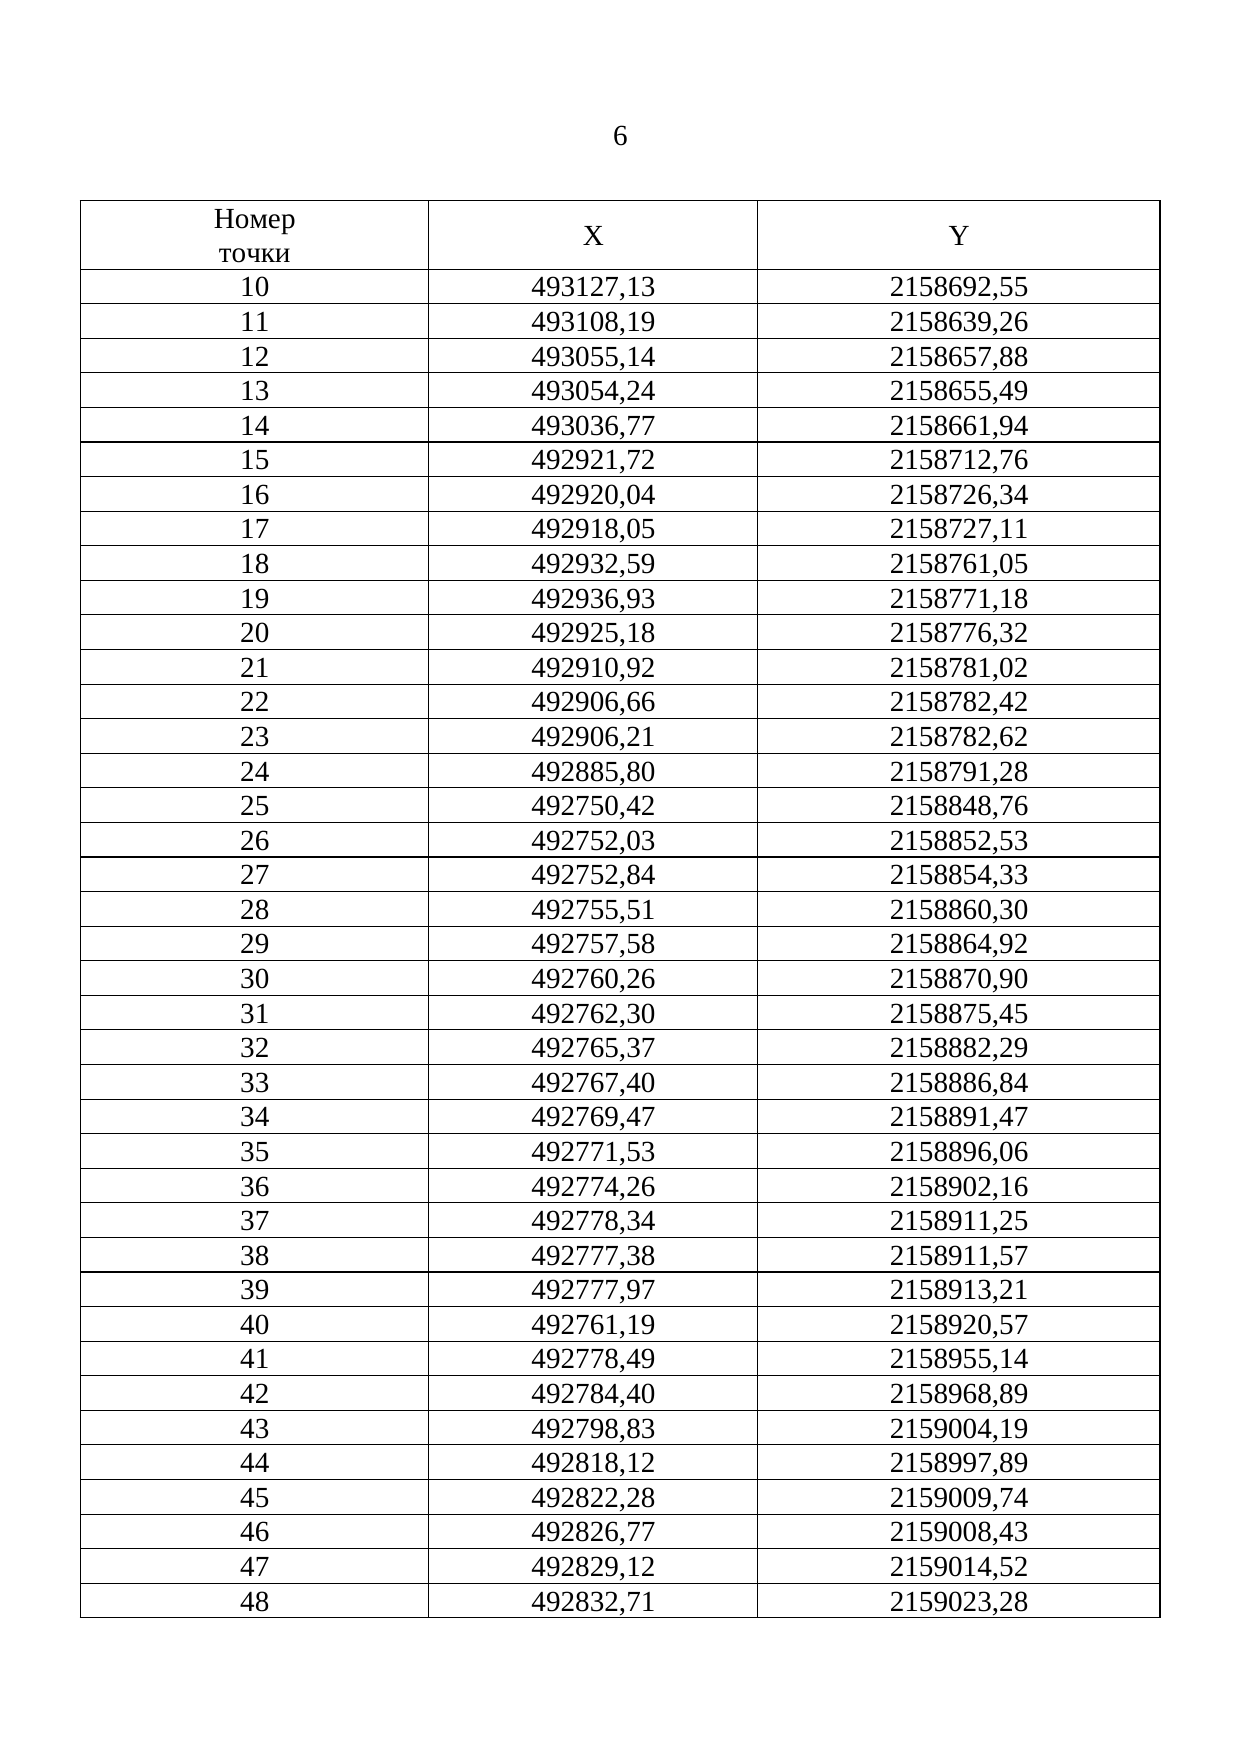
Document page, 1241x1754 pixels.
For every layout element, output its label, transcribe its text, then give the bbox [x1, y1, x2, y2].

table_cell 27 [81, 858, 428, 891]
table_cell 493108,19 [429, 304, 757, 338]
table_cell 492767,40 [429, 1065, 757, 1098]
table_cell 40 [81, 1307, 428, 1341]
table_cell 2158886,84 [758, 1065, 1159, 1098]
table_cell 2158655,49 [758, 373, 1159, 407]
table_cell 2159023,28 [758, 1584, 1159, 1617]
table_cell 44 [81, 1445, 428, 1479]
table_cell 2158782,62 [758, 719, 1159, 753]
table_cell 2158882,29 [758, 1030, 1159, 1064]
table_cell 492936,93 [429, 581, 757, 614]
table_cell 492910,92 [429, 650, 757, 683]
table_cell 13 [81, 373, 428, 407]
table_cell 492752,03 [429, 823, 757, 856]
table_cell 492921,72 [429, 443, 757, 476]
table_cell 20 [81, 615, 428, 649]
table_cell 41 [81, 1342, 428, 1375]
table_cell 2158870,90 [758, 961, 1159, 995]
table_cell 2159009,74 [758, 1480, 1159, 1513]
table_cell 492778,34 [429, 1203, 757, 1237]
table_cell 10 [81, 270, 428, 303]
table_cell 2158761,05 [758, 546, 1159, 580]
table_cell 2158911,57 [758, 1238, 1159, 1271]
table_cell 2158955,14 [758, 1342, 1159, 1375]
table_cell 2158782,42 [758, 685, 1159, 718]
table_cell 492762,30 [429, 996, 757, 1029]
table_cell 2158781,02 [758, 650, 1159, 683]
table_cell 2158771,18 [758, 581, 1159, 614]
table_cell 15 [81, 443, 428, 476]
table_cell 492925,18 [429, 615, 757, 649]
table_cell 492777,38 [429, 1238, 757, 1271]
table_cell 36 [81, 1169, 428, 1202]
table_cell 2158661,94 [758, 408, 1159, 441]
table_header X [429, 201, 757, 268]
table_cell 2158726,34 [758, 477, 1159, 511]
table_cell 492761,19 [429, 1307, 757, 1341]
table_cell 21 [81, 650, 428, 683]
table_cell 47 [81, 1549, 428, 1583]
table_cell 2158913,21 [758, 1273, 1159, 1306]
table_cell 2158997,89 [758, 1445, 1159, 1479]
table_cell 492752,84 [429, 858, 757, 891]
table_cell 37 [81, 1203, 428, 1237]
table_cell 18 [81, 546, 428, 580]
table_cell 492822,28 [429, 1480, 757, 1513]
table_cell 29 [81, 927, 428, 960]
table_cell 2158896,06 [758, 1134, 1159, 1168]
table_cell 492906,66 [429, 685, 757, 718]
table_cell 2159014,52 [758, 1549, 1159, 1583]
table_cell 493036,77 [429, 408, 757, 441]
table_cell 2158657,88 [758, 339, 1159, 372]
table_cell 492777,97 [429, 1273, 757, 1306]
table_cell 2158968,89 [758, 1376, 1159, 1410]
table_cell 38 [81, 1238, 428, 1271]
table_cell 23 [81, 719, 428, 753]
table_cell 492798,83 [429, 1411, 757, 1444]
table_cell 492818,12 [429, 1445, 757, 1479]
table_cell 14 [81, 408, 428, 441]
table_cell 492784,40 [429, 1376, 757, 1410]
table_header Y [758, 201, 1159, 268]
table_cell 492765,37 [429, 1030, 757, 1064]
table_cell 43 [81, 1411, 428, 1444]
table_cell 2159004,19 [758, 1411, 1159, 1444]
table_cell 32 [81, 1030, 428, 1064]
table_cell 2158776,32 [758, 615, 1159, 649]
table_cell 492832,71 [429, 1584, 757, 1617]
table_cell 2158791,28 [758, 754, 1159, 787]
table_cell 492769,47 [429, 1100, 757, 1133]
table_cell 42 [81, 1376, 428, 1410]
table_cell 2158639,26 [758, 304, 1159, 338]
table_header Номер точки [81, 201, 428, 268]
table_cell 493127,13 [429, 270, 757, 303]
table_cell 2158875,45 [758, 996, 1159, 1029]
table_cell 48 [81, 1584, 428, 1617]
table_cell 492771,53 [429, 1134, 757, 1168]
table_cell 24 [81, 754, 428, 787]
table_cell 17 [81, 512, 428, 545]
table_cell 492918,05 [429, 512, 757, 545]
table_cell 492757,58 [429, 927, 757, 960]
table_cell 46 [81, 1515, 428, 1548]
table_cell 492829,12 [429, 1549, 757, 1583]
table_cell 492906,21 [429, 719, 757, 753]
table_cell 2158692,55 [758, 270, 1159, 303]
table_cell 2158712,76 [758, 443, 1159, 476]
table_cell 11 [81, 304, 428, 338]
table_cell 492778,49 [429, 1342, 757, 1375]
table_cell 34 [81, 1100, 428, 1133]
table_cell 26 [81, 823, 428, 856]
table_cell 25 [81, 788, 428, 822]
table_cell 2158860,30 [758, 892, 1159, 926]
table_cell 28 [81, 892, 428, 926]
table_cell 45 [81, 1480, 428, 1513]
table_cell 492774,26 [429, 1169, 757, 1202]
table_cell 2159008,43 [758, 1515, 1159, 1548]
table_cell 492826,77 [429, 1515, 757, 1548]
table_cell 493054,24 [429, 373, 757, 407]
table_cell 492750,42 [429, 788, 757, 822]
table_cell 492755,51 [429, 892, 757, 926]
table_cell 2158864,92 [758, 927, 1159, 960]
table_cell 33 [81, 1065, 428, 1098]
table_cell 2158854,33 [758, 858, 1159, 891]
table_cell 492932,59 [429, 546, 757, 580]
table_cell 2158727,11 [758, 512, 1159, 545]
table_cell 2158911,25 [758, 1203, 1159, 1237]
table_cell 2158848,76 [758, 788, 1159, 822]
table_cell 12 [81, 339, 428, 372]
table_cell 19 [81, 581, 428, 614]
table_cell 35 [81, 1134, 428, 1168]
table_cell 30 [81, 961, 428, 995]
table_cell 492760,26 [429, 961, 757, 995]
table_cell 22 [81, 685, 428, 718]
table_cell 2158902,16 [758, 1169, 1159, 1202]
table_cell 493055,14 [429, 339, 757, 372]
table_cell 16 [81, 477, 428, 511]
table_cell 2158920,57 [758, 1307, 1159, 1341]
table_cell 492920,04 [429, 477, 757, 511]
table_cell 492885,80 [429, 754, 757, 787]
table_cell 2158852,53 [758, 823, 1159, 856]
table_cell 39 [81, 1273, 428, 1306]
table_cell 2158891,47 [758, 1100, 1159, 1133]
table_cell 31 [81, 996, 428, 1029]
